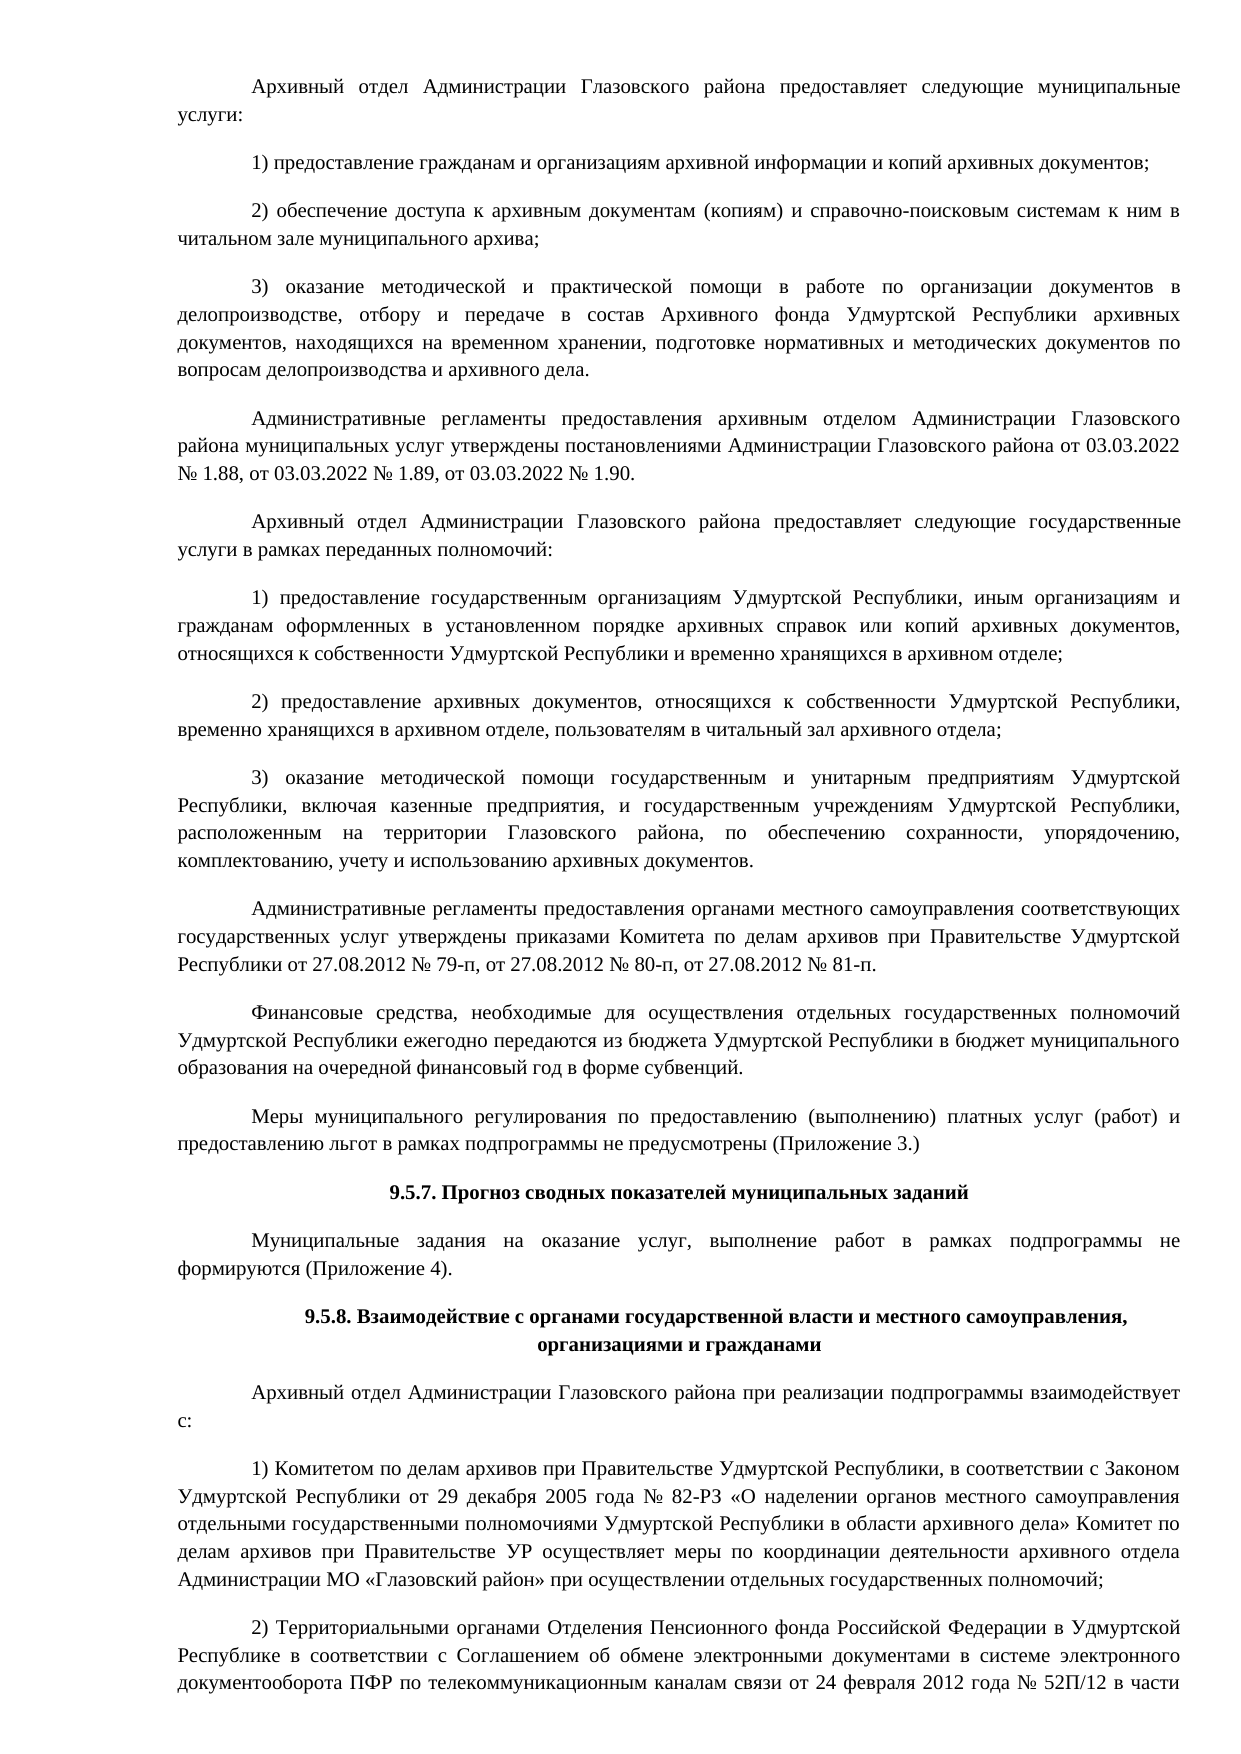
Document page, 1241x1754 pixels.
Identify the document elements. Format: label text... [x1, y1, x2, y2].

text Муниципальные задания на оказание услуг, выполнение работ в рамках подпрограммы не формируются (Приложение 4). [177, 1228, 1181, 1280]
text 1) Комитетом по делам архивов при Правительстве Удмуртской Республики, в соответствии с Законом Удмуртской Республики от 29 декабря 2005 года № 82-РЗ «О наделении органов местного самоуправления отдельными государственными полномочиями Удмуртской Республики в области архивного дела» Комитет по делам архивов при Правительстве УР осуществляет меры по координации деятельности архивного отдела Администрации МО «Глазовский район» при осуществлении отдельных государственных полномочий; [177, 1456, 1181, 1591]
text Архивный отдел Администрации Глазовского района предоставляет следующие муниципальные услуги: [177, 74, 1181, 126]
text 9.5.8. Взаимодействие с органами государственной власти и местного самоуправления, организациями и гражданами [177, 1304, 1181, 1356]
text 2) обеспечение доступа к архивным документам (копиям) и справочно-поисковым системам к ним в читальном зале муниципального архива; [177, 198, 1181, 250]
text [177, 1615, 1181, 1694]
text Архивный отдел Администрации Глазовского района при реализации подпрограммы взаимодействует с: [177, 1380, 1181, 1432]
text 1) предоставление гражданам и организациям архивной информации и копий архивных документов; [177, 150, 1181, 174]
text 2) предоставление архивных документов, относящихся к собственности Удмуртской Республики, временно хранящихся в архивном отделе, пользователям в читальный зал архивного отдела; [177, 689, 1181, 741]
text Меры муниципального регулирования по предоставлению (выполнению) платных услуг (работ) и предоставлению льгот в рамках подпрограммы не предусмотрены (Приложение 3.) [177, 1103, 1181, 1155]
text Архивный отдел Администрации Глазовского района предоставляет следующие государственные услуги в рамках переданных полномочий: [177, 509, 1181, 561]
text 3) оказание методической помощи государственным и унитарным предприятиям Удмуртской Республики, включая казенные предприятия, и государственным учреждениям Удмуртской Республики, расположенным на территории Глазовского района, по обеспечению сохранности, упорядочению, комплектованию, учету и использованию архивных документов. [177, 765, 1181, 872]
text 3) оказание методической и практической помощи в работе по организации документов в делопроизводстве, отбору и передаче в состав Архивного фонда Удмуртской Республики архивных документов, находящихся на временном хранении, подготовке нормативных и методических документов по вопросам делопроизводства и архивного дела. [177, 274, 1181, 381]
text Административные регламенты предоставления органами местного самоуправления соответствующих государственных услуг утверждены приказами Комитета по делам архивов при Правительстве Удмуртской Республики от 27.08.2012 № 79-п, от 27.08.2012 № 80-п, от 27.08.2012 № 81-п. [177, 896, 1181, 976]
text 1) предоставление государственным организациям Удмуртской Республики, иным организациям и гражданам оформленных в установленном порядке архивных справок или копий архивных документов, относящихся к собственности Удмуртской Республики и временно хранящихся в архивном отделе; [177, 585, 1181, 664]
text Административные регламенты предоставления архивным отделом Администрации Глазовского района муниципальных услуг утверждены постановлениями Администрации Глазовского района от 03.03.2022 № 1.88, от 03.03.2022 № 1.89, от 03.03.2022 № 1.90. [177, 406, 1181, 485]
text 9.5.7. Прогноз сводных показателей муниципальных заданий [177, 1179, 1181, 1204]
text Финансовые средства, необходимые для осуществления отдельных государственных полномочий Удмуртской Республики ежегодно передаются из бюджета Удмуртской Республики в бюджет муниципального образования на очередной финансовый год в форме субвенций. [177, 1000, 1181, 1079]
